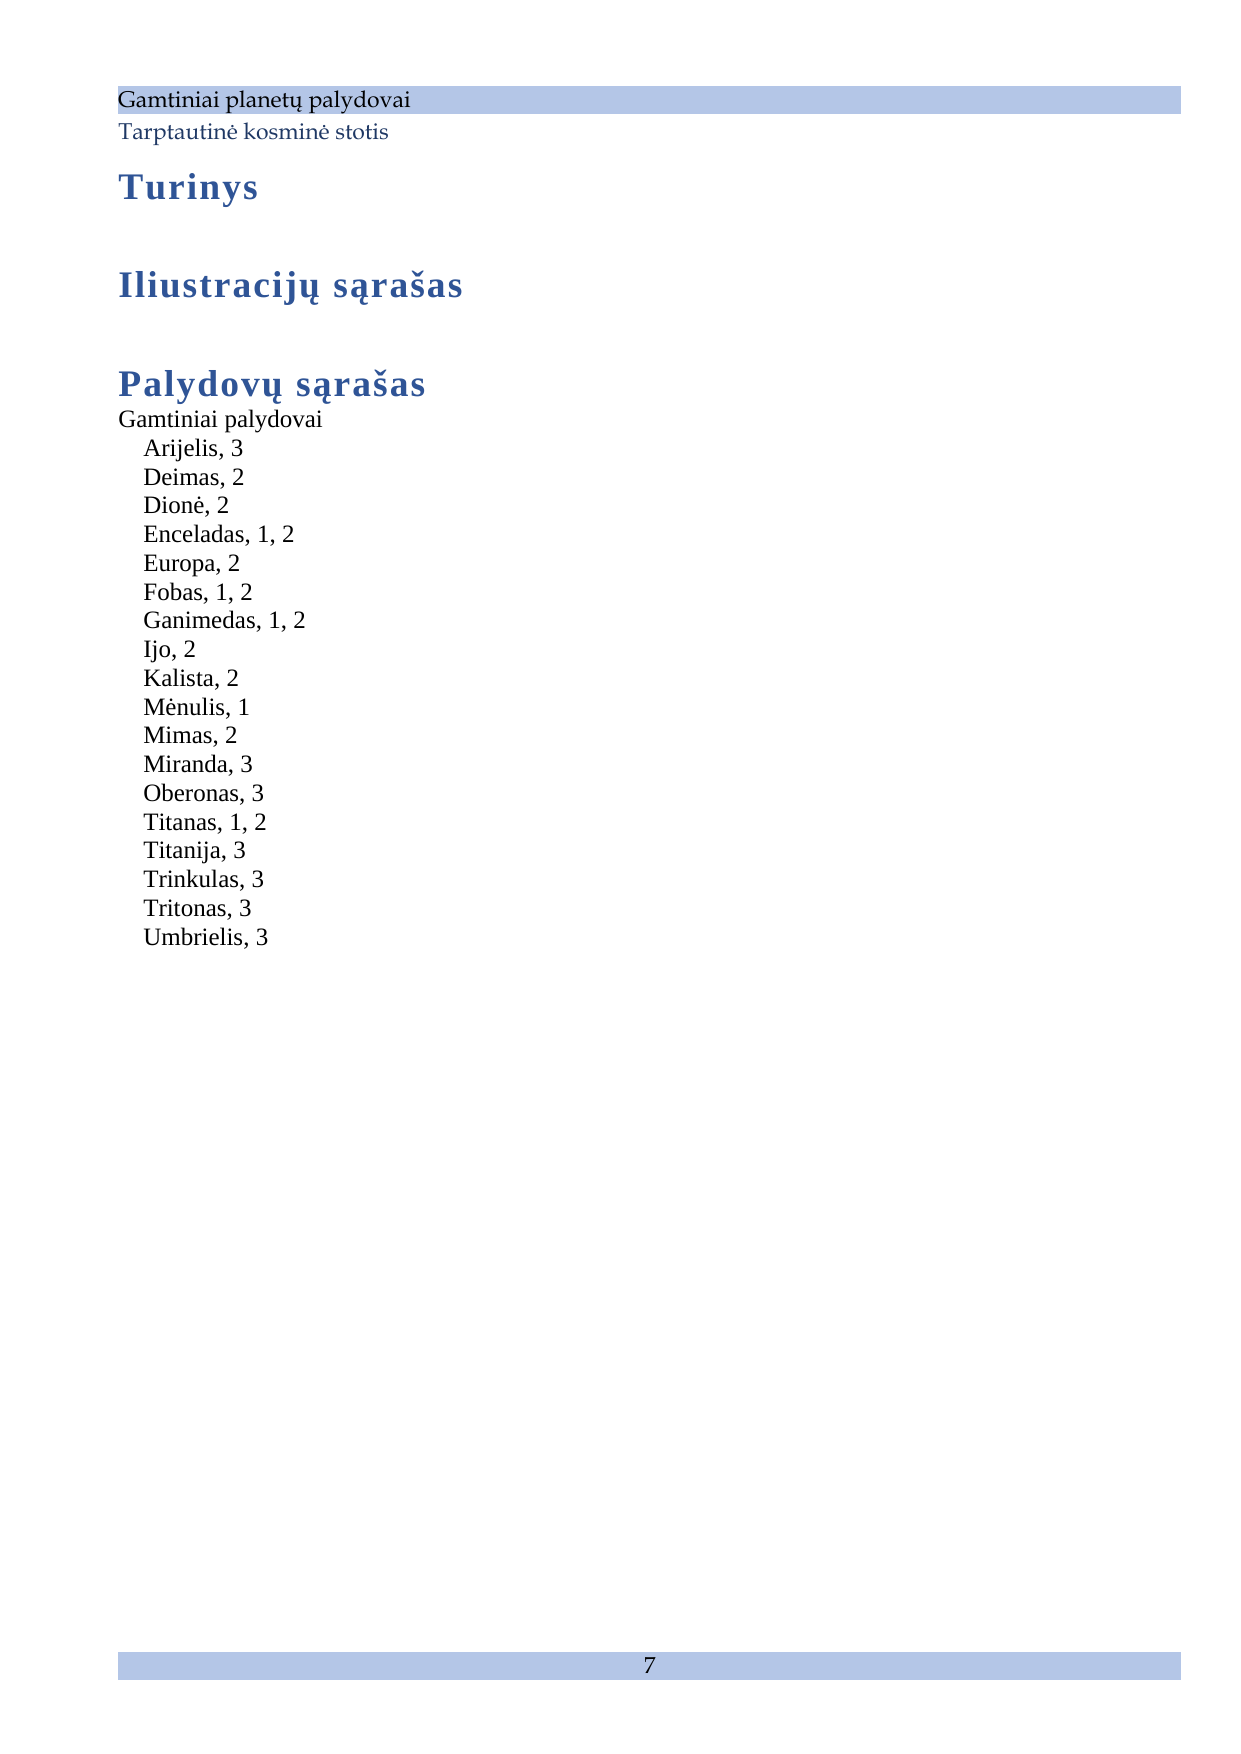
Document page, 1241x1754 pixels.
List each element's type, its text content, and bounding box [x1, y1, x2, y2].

text Titanija, 3 [143, 835, 1181, 864]
text Tritonas, 3 [143, 893, 1181, 922]
text Turinys [118, 164, 1181, 208]
text Kalista, 2 [143, 663, 1181, 692]
text Ijo, 2 [143, 634, 1181, 663]
text Miranda, 3 [143, 749, 1181, 778]
text Arijelis, 3 [143, 433, 1181, 462]
text Europa, 2 [143, 548, 1181, 577]
text Enceladas, 1, 2 [143, 519, 1181, 548]
text Ganimedas, 1, 2 [143, 605, 1181, 634]
text Dionė, 2 [143, 490, 1181, 519]
text Trinkulas, 3 [143, 864, 1181, 893]
text Titanas, 1, 2 [143, 807, 1181, 835]
text Tarptautinė kosminė stotis [118, 118, 532, 146]
text Mimas, 2 [143, 720, 1181, 749]
text Iliustracijų sąrašas [118, 263, 1181, 306]
text Fobas, 1, 2 [143, 577, 1181, 605]
text Deimas, 2 [143, 462, 1181, 490]
text Oberonas, 3 [143, 778, 1181, 807]
text Gamtiniai palydovai [118, 404, 1181, 433]
text Palydovų sąrašas [118, 361, 1181, 404]
text Mėnulis, 1 [143, 692, 1181, 720]
text Umbrielis, 3 [143, 922, 1181, 950]
